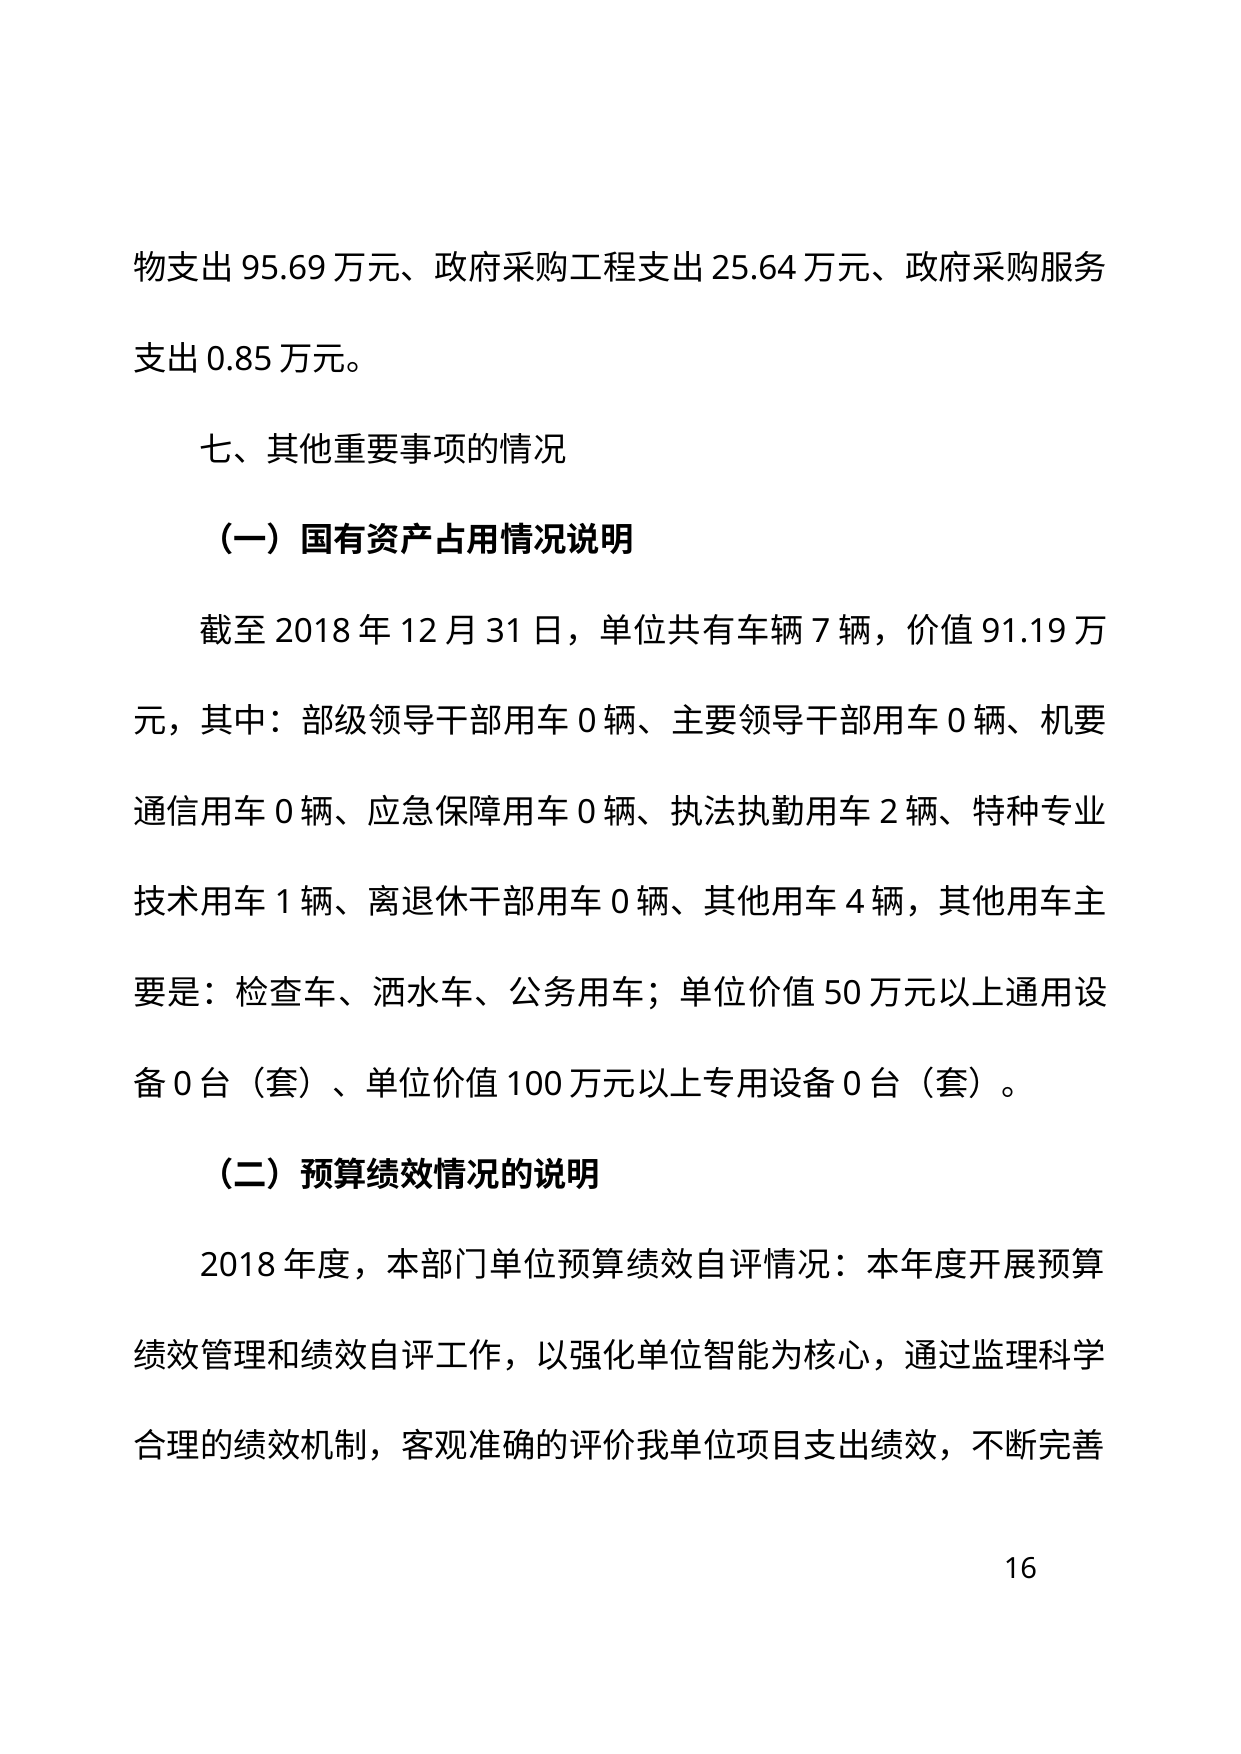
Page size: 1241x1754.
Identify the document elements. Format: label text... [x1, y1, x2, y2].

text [133, 1217, 1107, 1489]
text （二）预算绩效情况的说明 [133, 1126, 1107, 1217]
text 截至2018年12月31日，单位共有车辆7辆，价值91.19万元，其中：部级领导干部用车0辆、主要领导干部用车0辆、机要通信用车0辆、应急保障用车0辆、执法执勤用车2辆、特种专业技术用车1辆、离退休干部用车0辆、其他用车4辆，其他用车主要是：检查车、洒水车、公务用车；单位价值50万元以上通用设备0台（套）、单位价值100万元以上专用设备0台（套）。 [133, 582, 1107, 1126]
text 七、其他重要事项的情况 [133, 401, 1107, 492]
text （一）国有资产占用情况说明 [133, 492, 1107, 582]
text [133, 220, 1107, 401]
